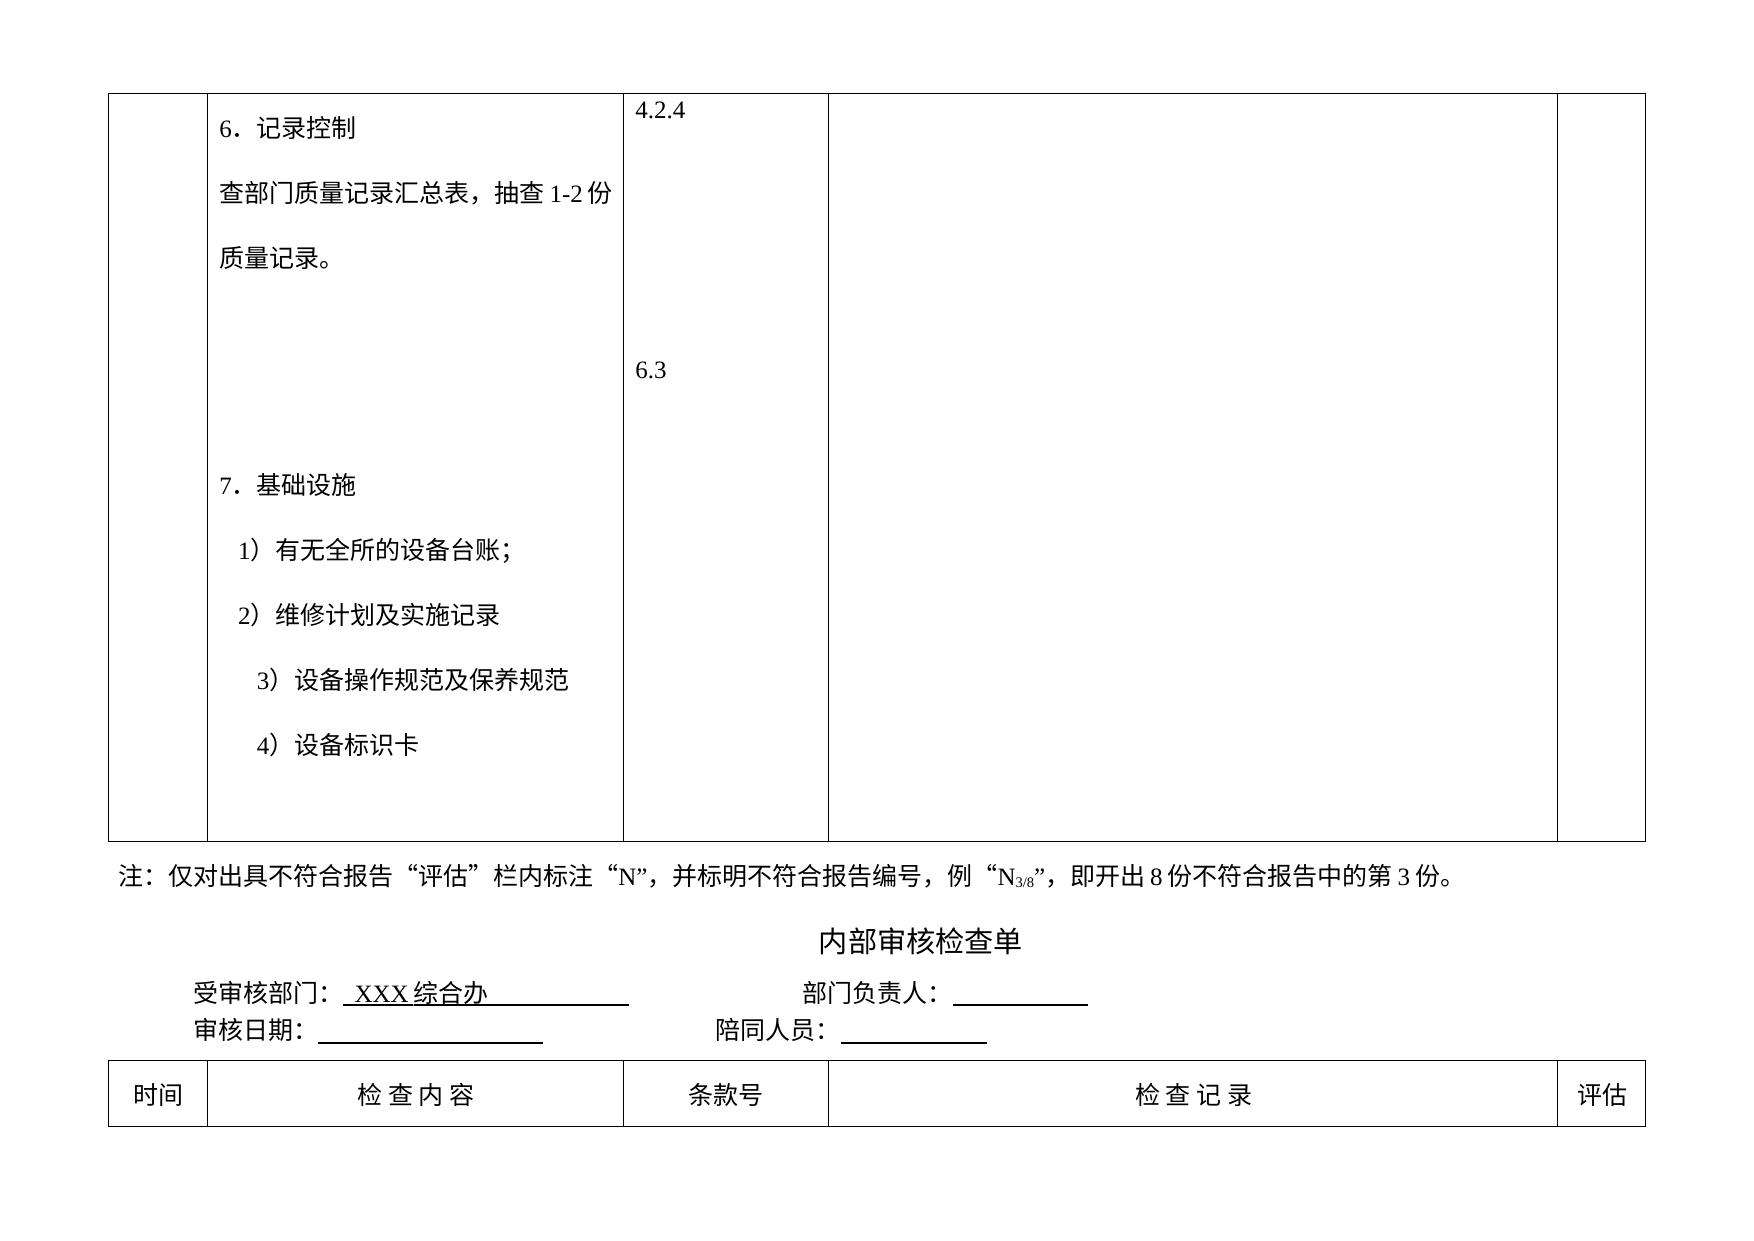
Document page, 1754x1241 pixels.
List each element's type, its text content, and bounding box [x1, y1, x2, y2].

table_header 检 查 记 录 [829, 1061, 1557, 1126]
text 内部审核检查单 [118, 907, 1636, 972]
table_header 评估 [1558, 1061, 1645, 1126]
table_cell [1558, 94, 1645, 841]
table_cell 4.2.4 6.3 [624, 94, 828, 841]
table_header 条款号 [624, 1061, 828, 1126]
table_header 时间 [109, 1061, 207, 1126]
text 受审核部门： XXX综合办 部门负责人： [118, 972, 1636, 1010]
table_cell 6．记录控制 查部门质量记录汇总表，抽查1-2份质量记录。 7．基础设施 1）有无全所的设备台账； 2）维修计划及实施记录 3）设备操作规范及保养规范 4）设备标识卡 [208, 94, 623, 841]
table_cell [829, 94, 1557, 841]
table_header 检 查 内 容 [208, 1061, 623, 1126]
text 审核日期： 陪同人员： [118, 1010, 1636, 1047]
table_cell [109, 94, 207, 841]
text 注：仅对出具不符合报告“评估”栏内标注“N”，并标明不符合报告编号，例“N3/8”，即开出8份不符合报告中的第3份。 [118, 842, 1636, 907]
